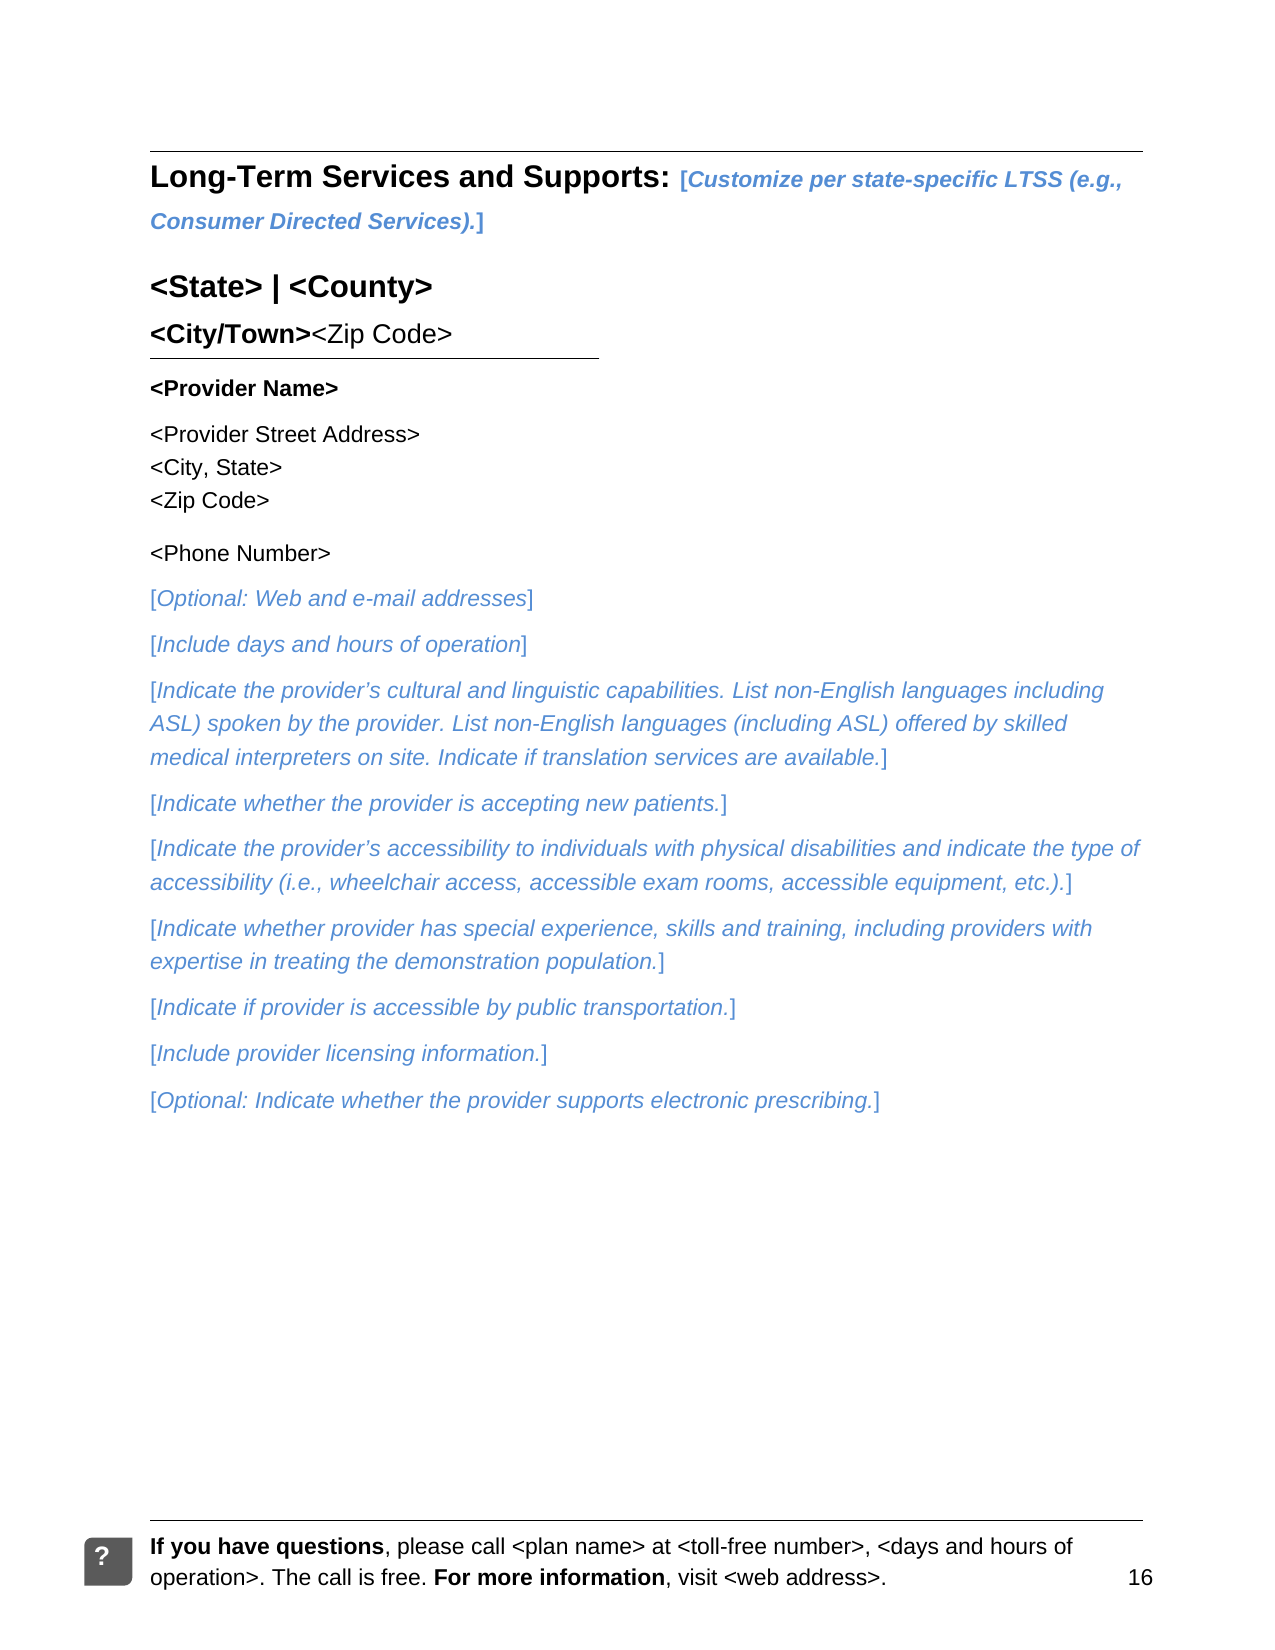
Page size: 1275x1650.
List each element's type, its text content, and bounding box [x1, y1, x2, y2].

text [Include provider licensing information.] [150, 1034, 1143, 1068]
text [Optional: Indicate whether the provider supports electronic prescribing.] [150, 1080, 1143, 1116]
text Long-Term Services and Supports: [Customize per state-specific LTSS (e.g., Consumer Directed Services).] [150, 152, 1143, 237]
text [Indicate if provider is accessible by public transportation.] [150, 988, 1143, 1022]
text <Provider Street Address> <City, State> <Zip Code> [150, 416, 1143, 516]
text [Optional: Web and e-mail addresses] [150, 580, 1143, 613]
text [Indicate whether provider has special experience, skills and training, including providers with expertise in treating the demonstration population.] [150, 909, 1143, 976]
text [Indicate the provider’s cultural and linguistic capabilities. List non-English languages including ASL) spoken by the provider. List non-English languages (including ASL) offered by skilled medical interpreters on site. Indicate if translation services are available.] [150, 672, 1143, 772]
text [Include days and hours of operation] [150, 626, 1143, 659]
text <State> | <County> [150, 271, 1143, 304]
text [Indicate the provider’s accessibility to individuals with physical disabilities and indicate the type of accessibility (i.e., wheelchair access, accessible exam rooms, accessible equipment, etc.).] [150, 830, 1143, 897]
text [Indicate whether the provider is accepting new patients.] [150, 784, 1143, 818]
text <Phone Number> [150, 534, 1143, 568]
text <Provider Name> [150, 372, 1143, 403]
text <City/Town><Zip Code> [150, 317, 599, 358]
